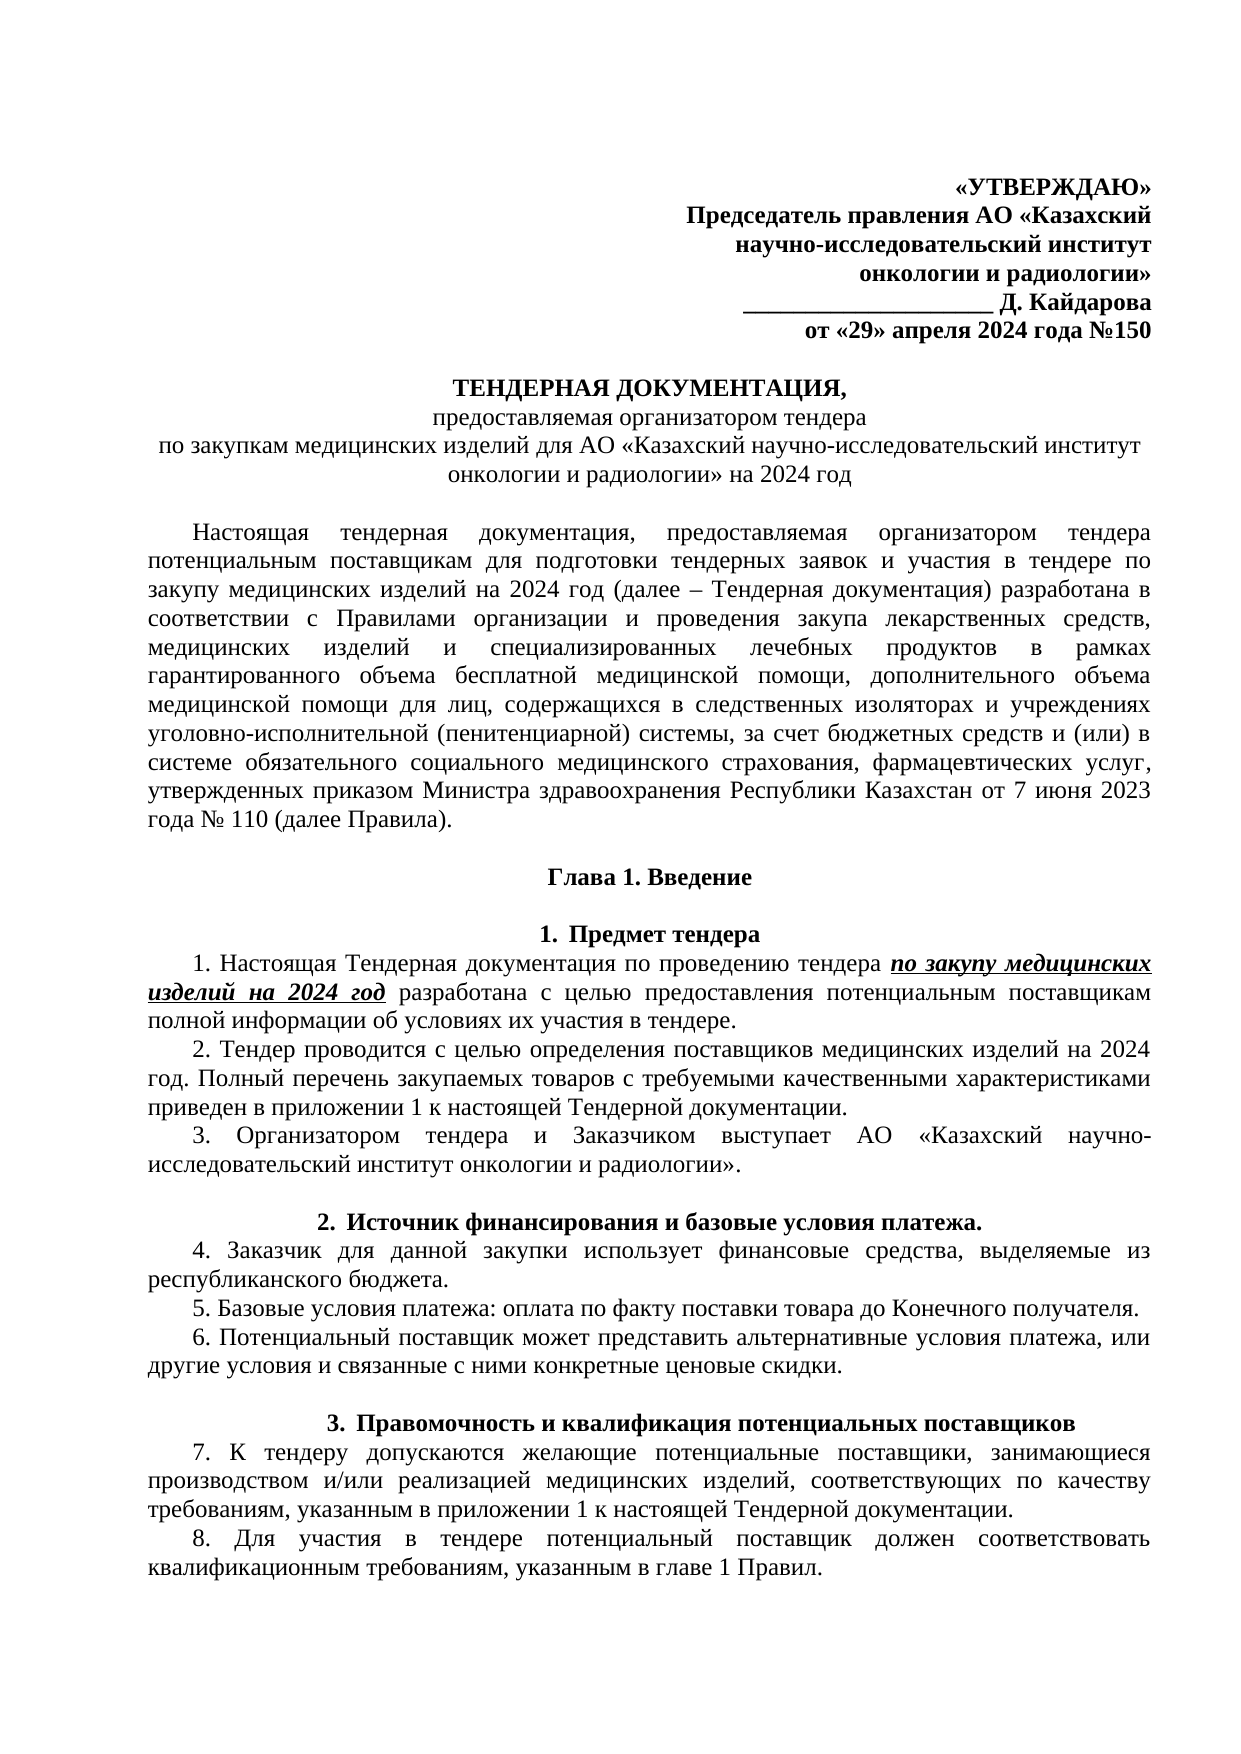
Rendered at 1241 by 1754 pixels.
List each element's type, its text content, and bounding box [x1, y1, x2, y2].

text 2. Тендер проводится с целью определения поставщиков медицинских изделий на 2024 год. Полный перечень закупаемых товаров с требуемыми качественными характеристиками приведен в приложении 1 к настоящей Тендерной документации. [148, 1034, 1152, 1121]
text 8. Для участия в тендере потенциальный поставщик должен соответствовать квалификационным требованиям, указанным в главе 1 Правил. [148, 1523, 1152, 1581]
list Правомочность и квалификация потенциальных поставщиков [251, 1408, 1152, 1437]
text 1. Настоящая Тендерная документация по проведению тендера по закупу медицинских изделий на 2024 год разработана с целью предоставления потенциальным поставщикам полной информации об условиях их участия в тендере. [148, 948, 1152, 1034]
text 4. Заказчик для данной закупки использует финансовые средства, выделяемые из республиканского бюджета. [148, 1236, 1152, 1293]
text по закупкам медицинских изделий для АО «Казахский научно-исследовательский институт онкологии и радиологии» на 2024 год [148, 431, 1152, 488]
table_cell Председатель правления АО «Казахский научно-исследовательский институт онкологии и радиологии» ____________________ Д. Кайдарова от «29» апреля 2024 года №150 [665, 201, 1163, 373]
text 5. Базовые условия платежа: оплата по факту поставки товара до Конечного получателя. [148, 1293, 1152, 1322]
text 3. Организатором тендера и Заказчиком выступает АО «Казахский научно-исследовательский институт онкологии и радиологии». [148, 1121, 1152, 1178]
text 7. К тендеру допускаются желающие потенциальные поставщики, занимающиеся производством и/или реализацией медицинских изделий, соответствующих по качеству требованиям, указанным в приложении 1 к настоящей Тендерной документации. [148, 1437, 1152, 1523]
list Предмет тендера [148, 919, 1152, 948]
list Источник финансирования и базовые условия платежа. [148, 1207, 1152, 1236]
text Настоящая тендерная документация, предоставляемая организатором тендера потенциальным поставщикам для подготовки тендерных заявок и участия в тендере по закупу медицинских изделий на 2024 год (далее – Тендерная документация) разработана в соответствии с Правилами организации и проведения закупа лекарственных средств, медицинских изделий и специализированных лечебных продуктов в рамках гарантированного объема бесплатной медицинской помощи, дополнительного объема медицинской помощи для лиц, содержащихся в следственных изоляторах и учреждениях уголовно-исполнительной (пенитенциарной) системы, за счет бюджетных средств и (или) в системе обязательного социального медицинского страхования, фармацевтических услуг, утвержденных приказом Министра здравоохранения Республики Казахстан от 7 июня 2023 года № 110 (далее Правила). [148, 517, 1152, 833]
table_header «УТВЕРЖДАЮ» [665, 148, 1163, 201]
text Глава 1. Введение [148, 862, 1152, 891]
text предоставляемая организатором тендера [148, 402, 1152, 431]
text ТЕНДЕРНАЯ ДОКУМЕНТАЦИЯ, [148, 373, 1152, 402]
text 6. Потенциальный поставщик может представить альтернативные условия платежа, или другие условия и связанные с ними конкретные ценовые скидки. [148, 1322, 1152, 1379]
